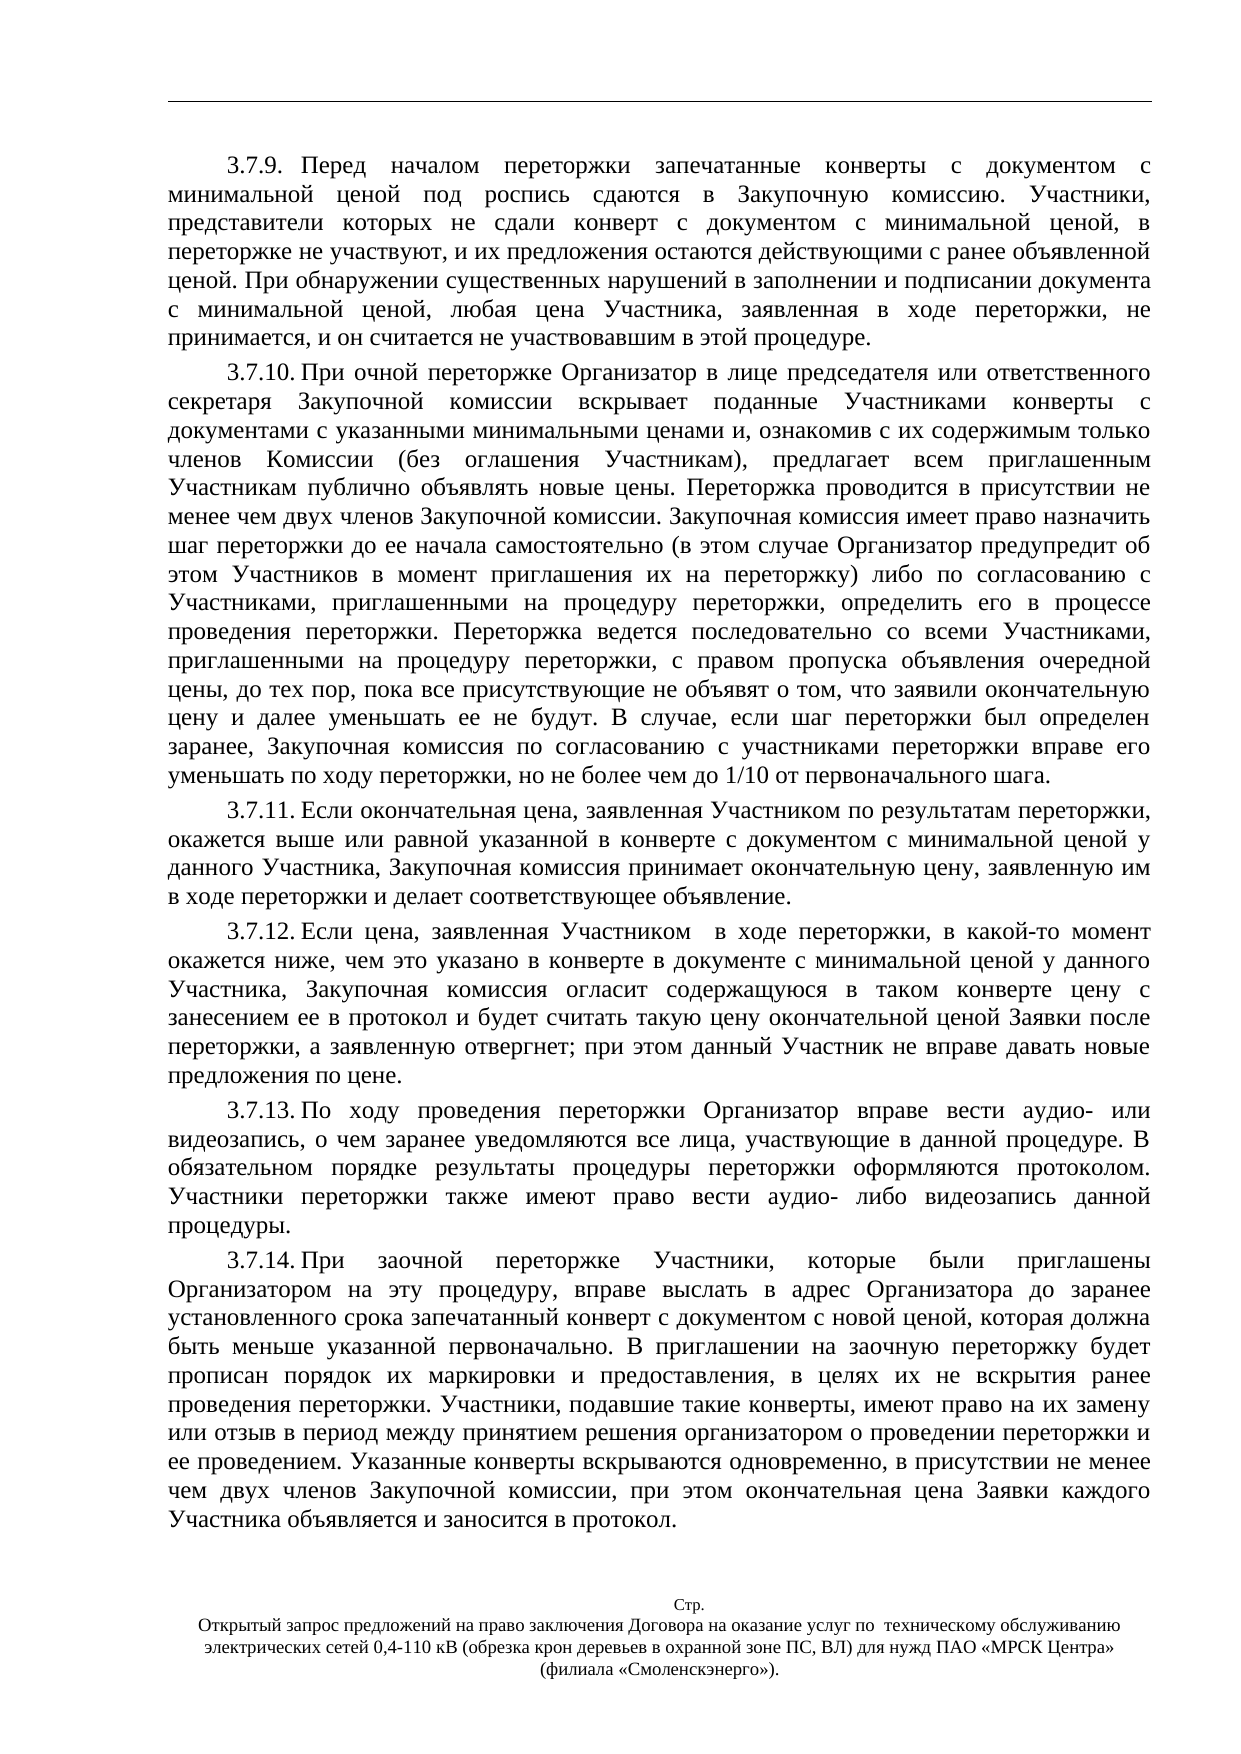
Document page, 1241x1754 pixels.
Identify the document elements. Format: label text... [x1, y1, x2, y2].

list Если окончательная цена, заявленная Участником по результатам переторжки, окажется выше или равной указанной в конверте с документом с минимальной ценой у данного Участника, Закупочная комиссия принимает окончательную цену, заявленную им в ходе переторжки и делает соответствующее объявление. [168, 795, 1152, 910]
list Перед началом переторжки запечатанные конверты с документом с минимальной ценой под роспись сдаются в Закупочную комиссию. Участники, представители которых не сдали конверт с документом с минимальной ценой, в переторжке не участвуют, и их предложения остаются действующими с ранее объявленной ценой. При обнаружении существенных нарушений в заполнении и подписании документа с минимальной ценой, любая цена Участника, заявленная в ходе переторжки, не принимается, и он считается не участвовавшим в этой процедуре. [168, 150, 1152, 351]
list По ходу проведения переторжки Организатор вправе вести аудио- или видеозапись, о чем заранее уведомляются все лица, участвующие в данной процедуре. В обязательном порядке результаты процедуры переторжки оформляются протоколом. Участники переторжки также имеют право вести аудио- либо видеозапись данной процедуры. [168, 1095, 1152, 1239]
list При очной переторжке Организатор в лице председателя или ответственного секретаря Закупочной комиссии вскрывает поданные Участниками конверты с документами с указанными минимальными ценами и, ознакомив с их содержимым только членов Комиссии (без оглашения Участникам), предлагает всем приглашенным Участникам публично объявлять новые цены. Переторжка проводится в присутствии не менее чем двух членов Закупочной комиссии. Закупочная комиссия имеет право назначить шаг переторжки до ее начала самостоятельно (в этом случае Организатор предупредит об этом Участников в момент приглашения их на переторжку) либо по согласованию с Участниками, приглашенными на процедуру переторжки, определить его в процессе проведения переторжки. Переторжка ведется последовательно со всеми Участниками, приглашенными на процедуру переторжки, с правом пропуска объявления очередной цены, до тех пор, пока все присутствующие не объявят о том, что заявили окончательную цену и далее уменьшать ее не будут. В случае, если шаг переторжки был определен заранее, Закупочная комиссия по согласованию с участниками переторжки вправе его уменьшать по ходу переторжки, но не более чем до 1/10 от первоначального шага. [168, 357, 1152, 789]
list Если цена, заявленная Участником в ходе переторжки, в какой-то момент окажется ниже, чем это указано в конверте в документе с минимальной ценой у данного Участника, Закупочная комиссия огласит содержащуюся в таком конверте цену с занесением ее в протокол и будет считать такую цену окончательной ценой Заявки после переторжки, а заявленную отвергнет; при этом данный Участник не вправе давать новые предложения по цене. [168, 916, 1152, 1089]
list При заочной переторжке Участники, которые были приглашены Организатором на эту процедуру, вправе выслать в адрес Организатора до заранее установленного срока запечатанный конверт с документом с новой ценой, которая должна быть меньше указанной первоначально. В приглашении на заочную переторжку будет прописан порядок их маркировки и предоставления, в целях их не вскрытия ранее проведения переторжки. Участники, подавшие такие конверты, имеют право на их замену или отзыв в период между принятием решения организатором о проведении переторжки и ее проведением. Указанные конверты вскрываются одновременно, в присутствии не менее чем двух членов Закупочной комиссии, при этом окончательная цена Заявки каждого Участника объявляется и заносится в протокол. [168, 1245, 1152, 1532]
